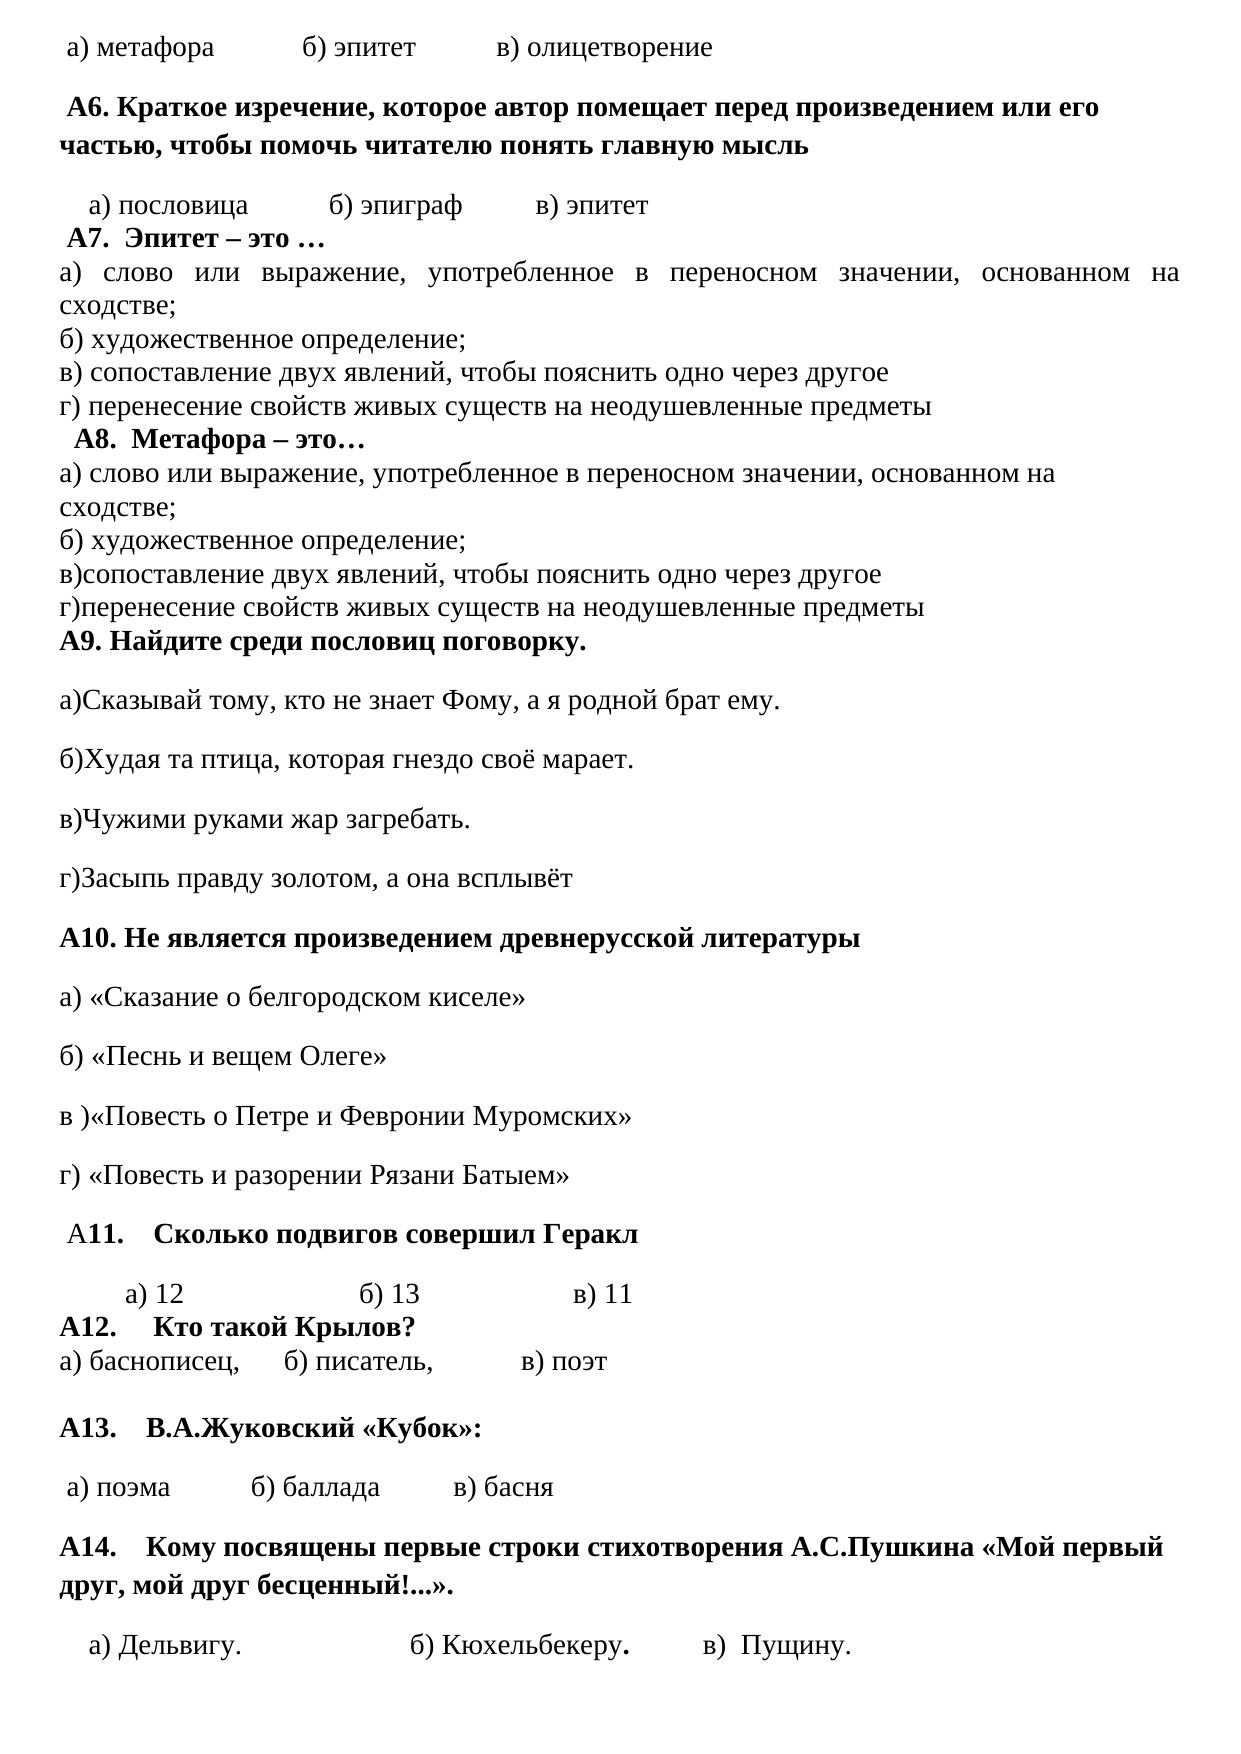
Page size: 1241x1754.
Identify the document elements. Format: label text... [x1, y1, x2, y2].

text а)Сказывай тому, кто не знает Фому, а я родной брат ему. [59, 682, 1181, 716]
text а) «Сказание о белгородском киселе» [59, 979, 1181, 1013]
text а) слово или выражение, употребленное в переносном значении, основанном на сходстве; [59, 254, 1181, 321]
text г) «Повесть и разорении Рязани Батыем» [59, 1157, 1181, 1191]
text а) баснописец, б) писатель, в) поэт [59, 1343, 1181, 1377]
text а) Дельвигу. б) Кюхельбекеру. в) Пущину. [59, 1627, 1181, 1660]
text г)перенесение свойств живых существ на неодушевленные предметы [59, 589, 1181, 623]
text б)Худая та птица, которая гнездо своё марает. [59, 742, 1181, 775]
text а) пословица б) эпиграф в) эпитет [59, 187, 1181, 220]
text А12. Кто такой Крылов? [59, 1309, 1181, 1343]
text А8. Метафора – это… [59, 422, 1181, 455]
text г) перенесение свойств живых существ на неодушевленные предметы [59, 388, 1181, 422]
text а) 12 б) 13 в) 11 [59, 1276, 1181, 1309]
text в)Чужими руками жар загребать. [59, 801, 1181, 834]
text б) художественное определение; [59, 522, 1181, 556]
text А10. Не является произведением древнерусской литературы [59, 920, 1181, 953]
text а) слово или выражение, употребленное в переносном значении, основанном на сходстве; [59, 455, 1181, 522]
text в )«Повесть о Петре и Февронии Муромских» [59, 1098, 1181, 1131]
text в) сопоставление двух явлений, чтобы пояснить одно через другое [59, 354, 1181, 388]
text г)Засыпь правду золотом, а она всплывёт [59, 860, 1181, 894]
text б) «Песнь и вещем Олеге» [59, 1038, 1181, 1072]
text а) поэма б) баллада в) басня [59, 1469, 1181, 1503]
text А9. Найдите среди пословиц поговорку. [59, 623, 1181, 656]
text а) метафора б) эпитет в) олицетворение [59, 29, 1181, 63]
text б) художественное определение; [59, 321, 1181, 354]
text А7. Эпитет – это … [59, 220, 1181, 254]
text А11. Сколько подвигов совершил Геракл [59, 1217, 1181, 1250]
text А14. Кому посвящены первые строки стихотворения А.С.Пушкина «Мой первый друг, мой друг бесценный!...». [59, 1529, 1181, 1601]
text А13. В.А.Жуковский «Кубок»: [59, 1410, 1181, 1444]
text в)сопоставление двух явлений, чтобы пояснить одно через другое [59, 556, 1181, 589]
text А6. Краткое изречение, которое автор помещает перед произведением или его частью, чтобы помочь читателю понять главную мысль [59, 89, 1181, 161]
